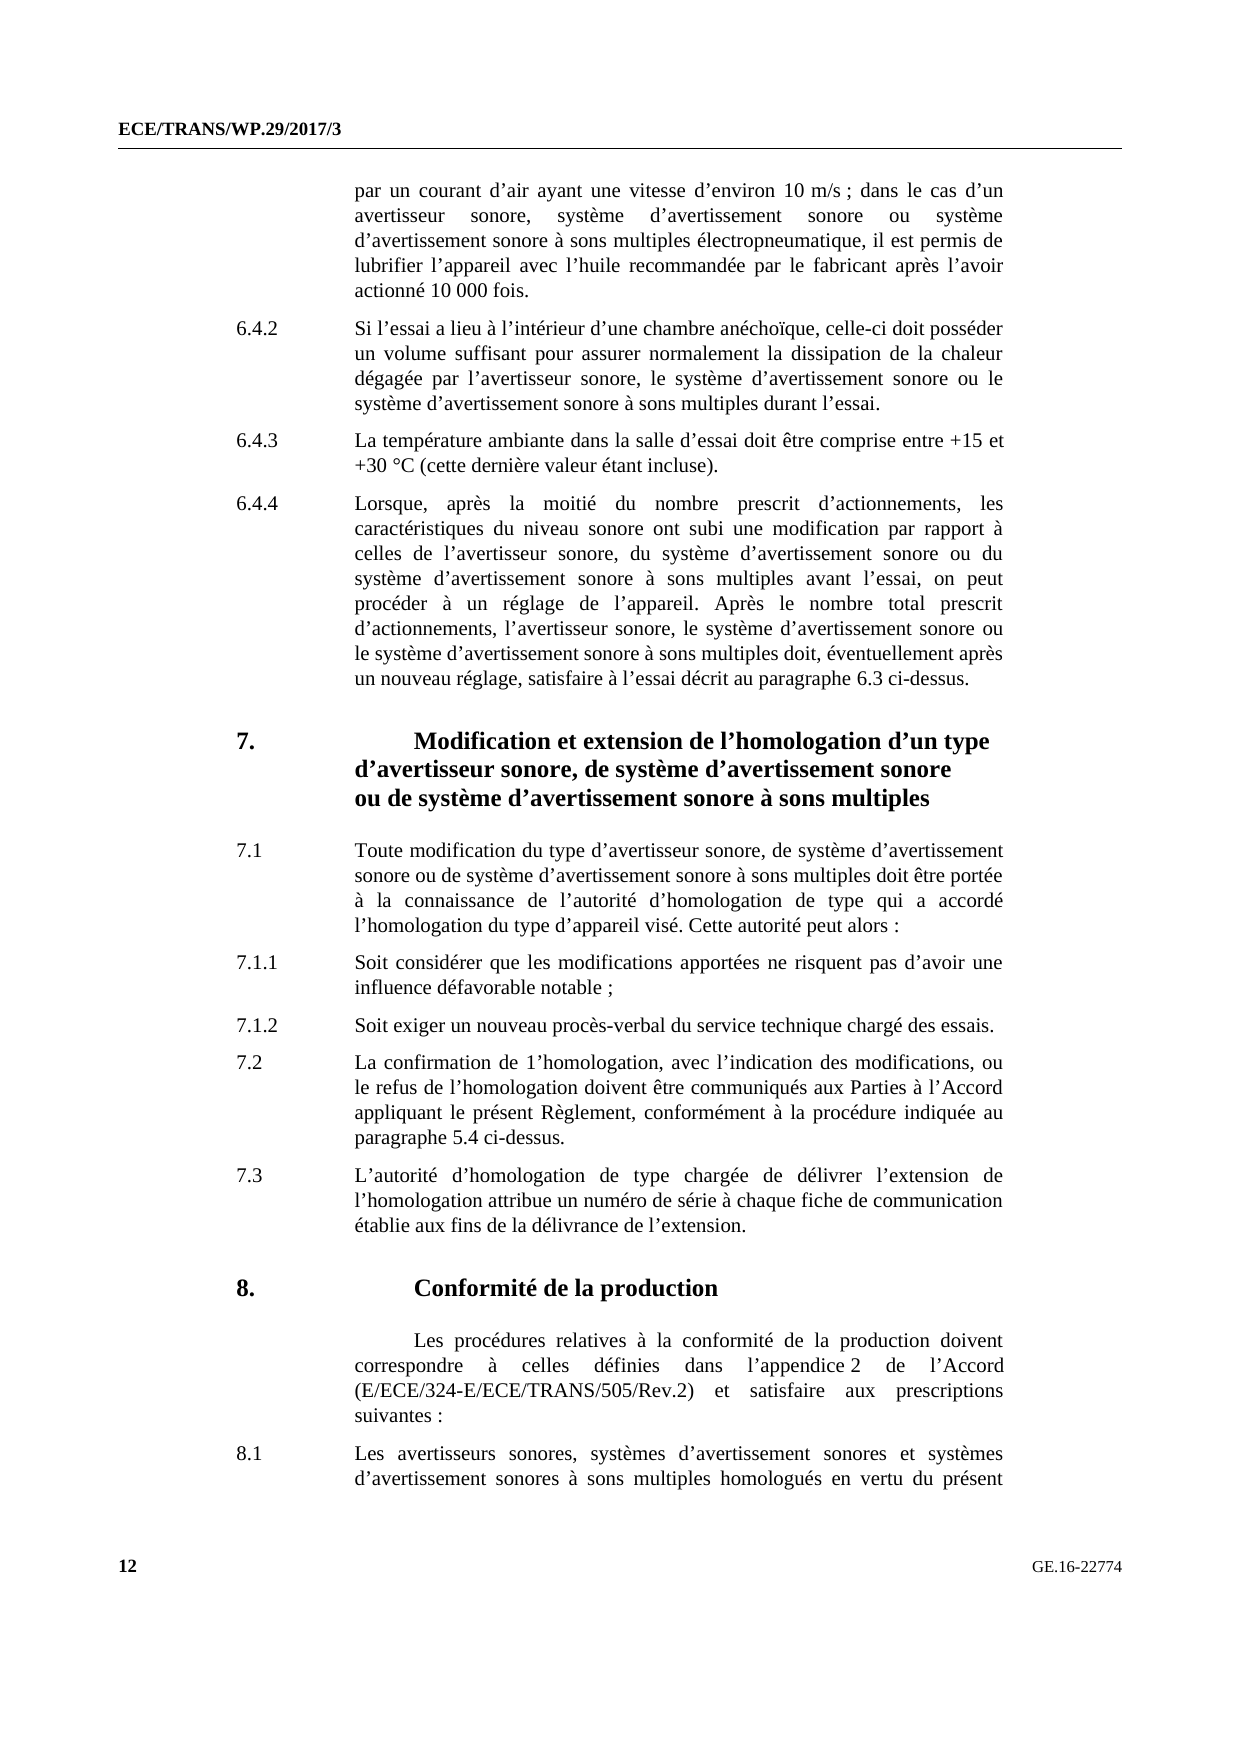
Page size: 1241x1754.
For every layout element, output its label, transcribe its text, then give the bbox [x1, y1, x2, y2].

text 6.4.4 Lorsque, après la moitié du nombre prescrit d’actionnements, les caractéristiques du niveau sonore ont subi une modification par rapport à celles de l’avertisseur sonore, du système d’avertissement sonore ou du système d’avertissement sonore à sons multiples avant l’essai, on peut procéder à un réglage de l’appareil. Après le nombre total prescrit d’actionnements, l’avertisseur sonore, le système d’avertissement sonore ou le système d’avertissement sonore à sons multiples doit, éventuellement après un nouveau réglage, satisfaire à l’essai décrit au paragraphe 6.3 ci-dessus. [236, 490, 1004, 690]
text 7. Modification et extension de l’homologation d’un type d’avertisseur sonore, de système d’avertissement sonore ou de système d’avertissement sonore à sons multiples [236, 727, 1004, 812]
text 7.1.2 Soit exiger un nouveau procès-verbal du service technique chargé des essais. [236, 1012, 1004, 1037]
text 8. Conformité de la production [236, 1274, 1004, 1302]
text 7.3 L’autorité d’homologation de type chargée de délivrer l’extension de l’homologation attribue un numéro de série à chaque fiche de communication établie aux fins de la délivrance de l’extension. [236, 1162, 1004, 1237]
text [354, 177, 1004, 302]
text 7.2 La confirmation de 1’homologation, avec l’indication des modifications, ou le refus de l’homologation doivent être communiqués aux Parties à l’Accord appliquant le présent Règlement, conformément à la procédure indiquée au paragraphe 5.4 ci-dessus. [236, 1049, 1004, 1149]
text 7.1.1 Soit considérer que les modifications apportées ne risquent pas d’avoir une influence défavorable notable ; [236, 949, 1004, 999]
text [236, 1440, 1004, 1490]
text 6.4.2 Si l’essai a lieu à l’intérieur d’une chambre anéchoïque, celle-ci doit posséder un volume suffisant pour assurer normalement la dissipation de la chaleur dégagée par l’avertisseur sonore, le système d’avertissement sonore ou le système d’avertissement sonore à sons multiples durant l’essai. [236, 315, 1004, 415]
text Les procédures relatives à la conformité de la production doivent correspondre à celles définies dans l’appendice 2 de l’Accord (E/ECE/324-E/ECE/TRANS/505/Rev.2) et satisfaire aux prescriptions suivantes : [354, 1327, 1004, 1427]
text 6.4.3 La température ambiante dans la salle d’essai doit être comprise entre +15 et +30 °C (cette dernière valeur étant incluse). [236, 427, 1004, 477]
text 7.1 Toute modification du type d’avertisseur sonore, de système d’avertissement sonore ou de système d’avertissement sonore à sons multiples doit être portée à la connaissance de l’autorité d’homologation de type qui a accordé l’homologation du type d’appareil visé. Cette autorité peut alors : [236, 837, 1004, 937]
